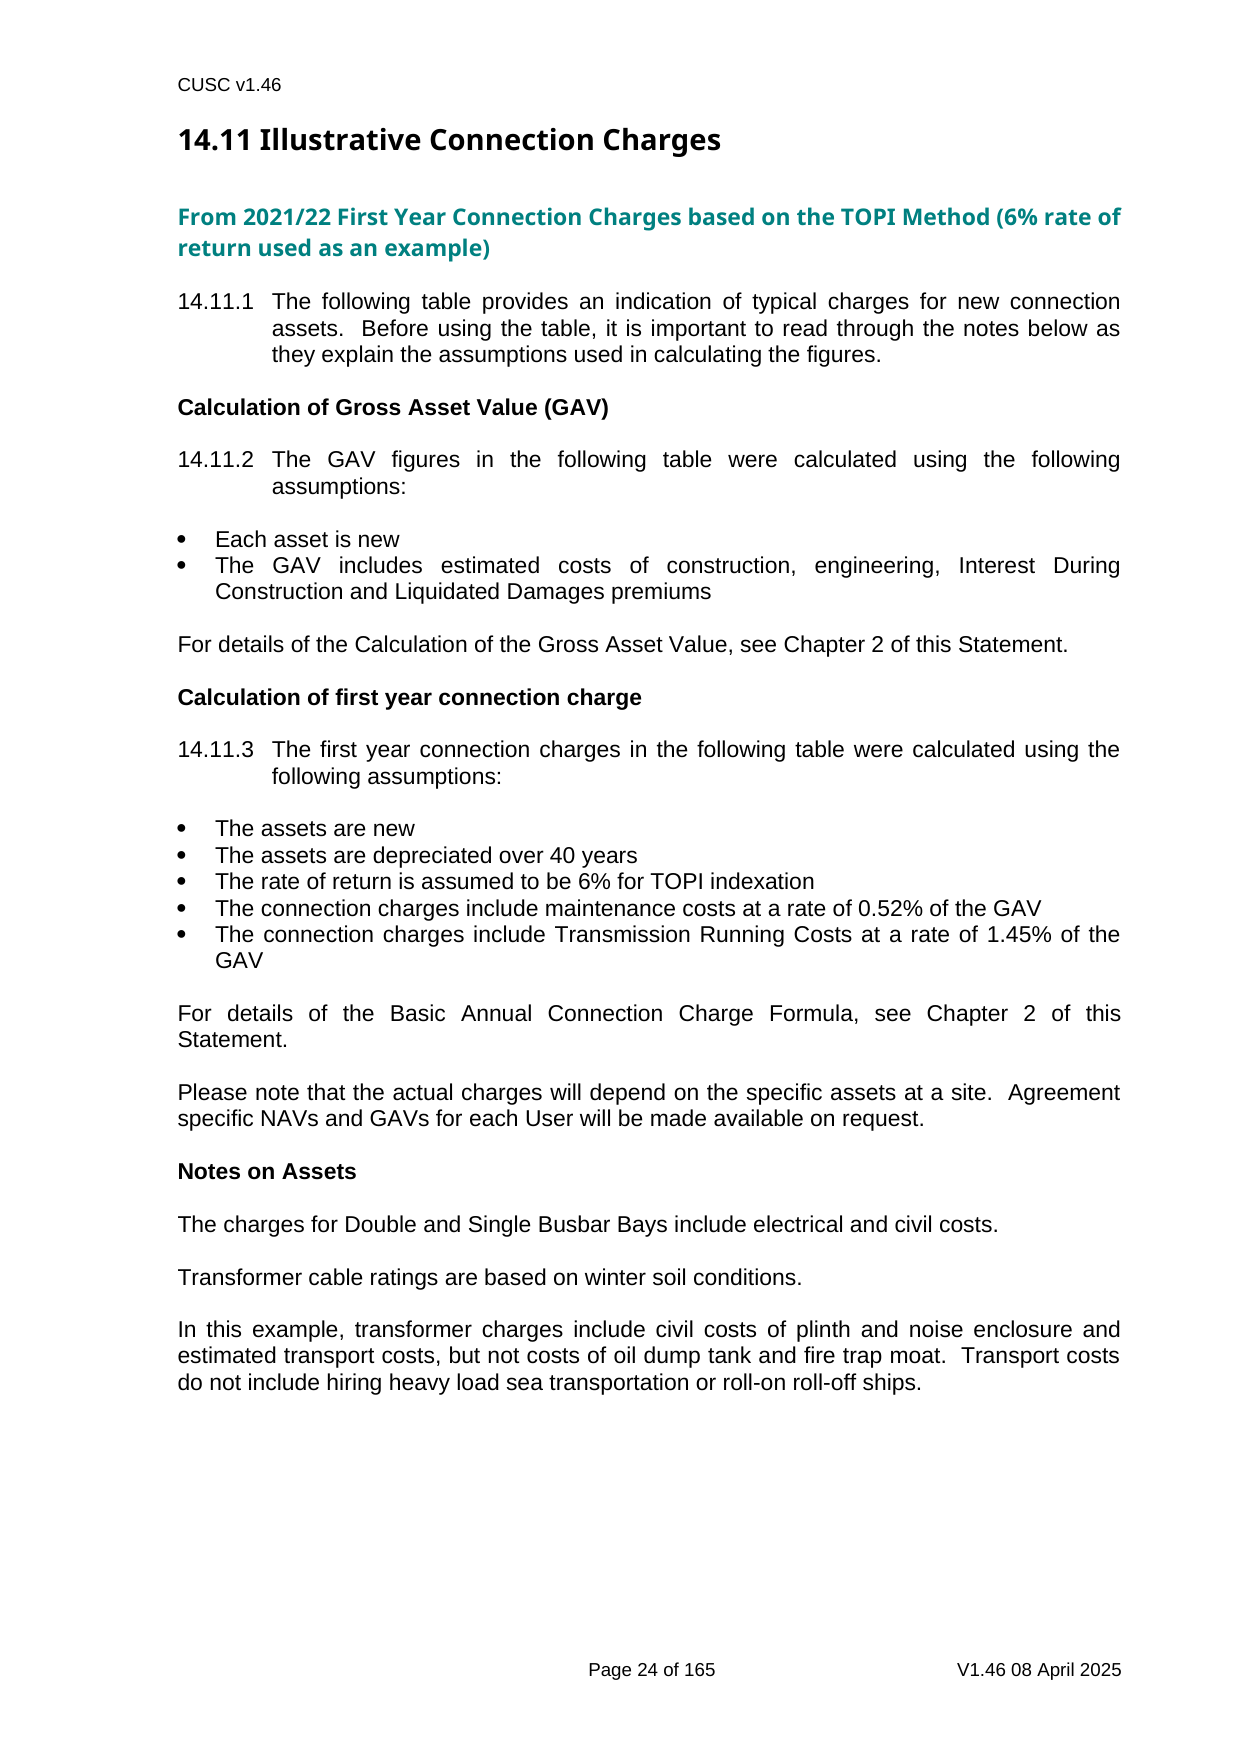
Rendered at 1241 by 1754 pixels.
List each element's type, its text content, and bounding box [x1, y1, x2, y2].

text Please note that the actual charges will depend on the specific assets at a site. Agreement specific NAVs and GAVs for each User will be made available on request. [177, 1079, 1121, 1132]
list The GAV includes estimated costs of construction, engineering, Interest During Construction and Liquidated Damages premiums [177, 552, 1121, 604]
text For details of the Basic Annual Connection Charge Formula, see Chapter 2 of this Statement. [177, 1000, 1121, 1053]
list The charges for Double and Single Busbar Bays include electrical and civil costs. [177, 1211, 1121, 1237]
list Transformer cable ratings are based on winter soil conditions. [177, 1263, 1121, 1290]
text Calculation of Gross Asset Value (GAV) [177, 394, 1121, 420]
subtitle From 2021/22 First Year Connection Charges based on the TOPI Method (6% rate of return used as an example) [177, 200, 1121, 263]
list The connection charges include maintenance costs at a rate of 0.52% of the GAV [177, 894, 1121, 921]
list The assets are depreciated over 40 years [177, 842, 1121, 868]
list Each asset is new [177, 526, 1121, 552]
list In this example, transformer charges include civil costs of plinth and noise enclosure and estimated transport costs, but not costs of oil dump tank and fire trap moat. Transport costs do not include hiring heavy load sea transportation or roll-on roll-off ships. [177, 1316, 1121, 1395]
text For details of the Calculation of the Gross Asset Value, see Chapter 2 of this Statement. [177, 631, 1121, 657]
list The first year connection charges in the following table were calculated using the following assumptions: [177, 736, 1121, 789]
list The GAV figures in the following table were calculated using the following assumptions: [177, 446, 1121, 499]
list The assets are new [177, 815, 1121, 842]
list The following table provides an indication of typical charges for new connection assets. Before using the table, it is important to read through the notes below as they explain the assumptions used in calculating the figures. [177, 288, 1121, 367]
subtitle 14.11 Illustrative Connection Charges [177, 119, 1121, 158]
text Notes on Assets [177, 1158, 1121, 1184]
list The connection charges include Transmission Running Costs at a rate of 1.45% of the GAV [177, 921, 1121, 973]
list The rate of return is assumed to be 6% for TOPI indexation [177, 868, 1121, 894]
text Calculation of first year connection charge [177, 684, 1121, 710]
